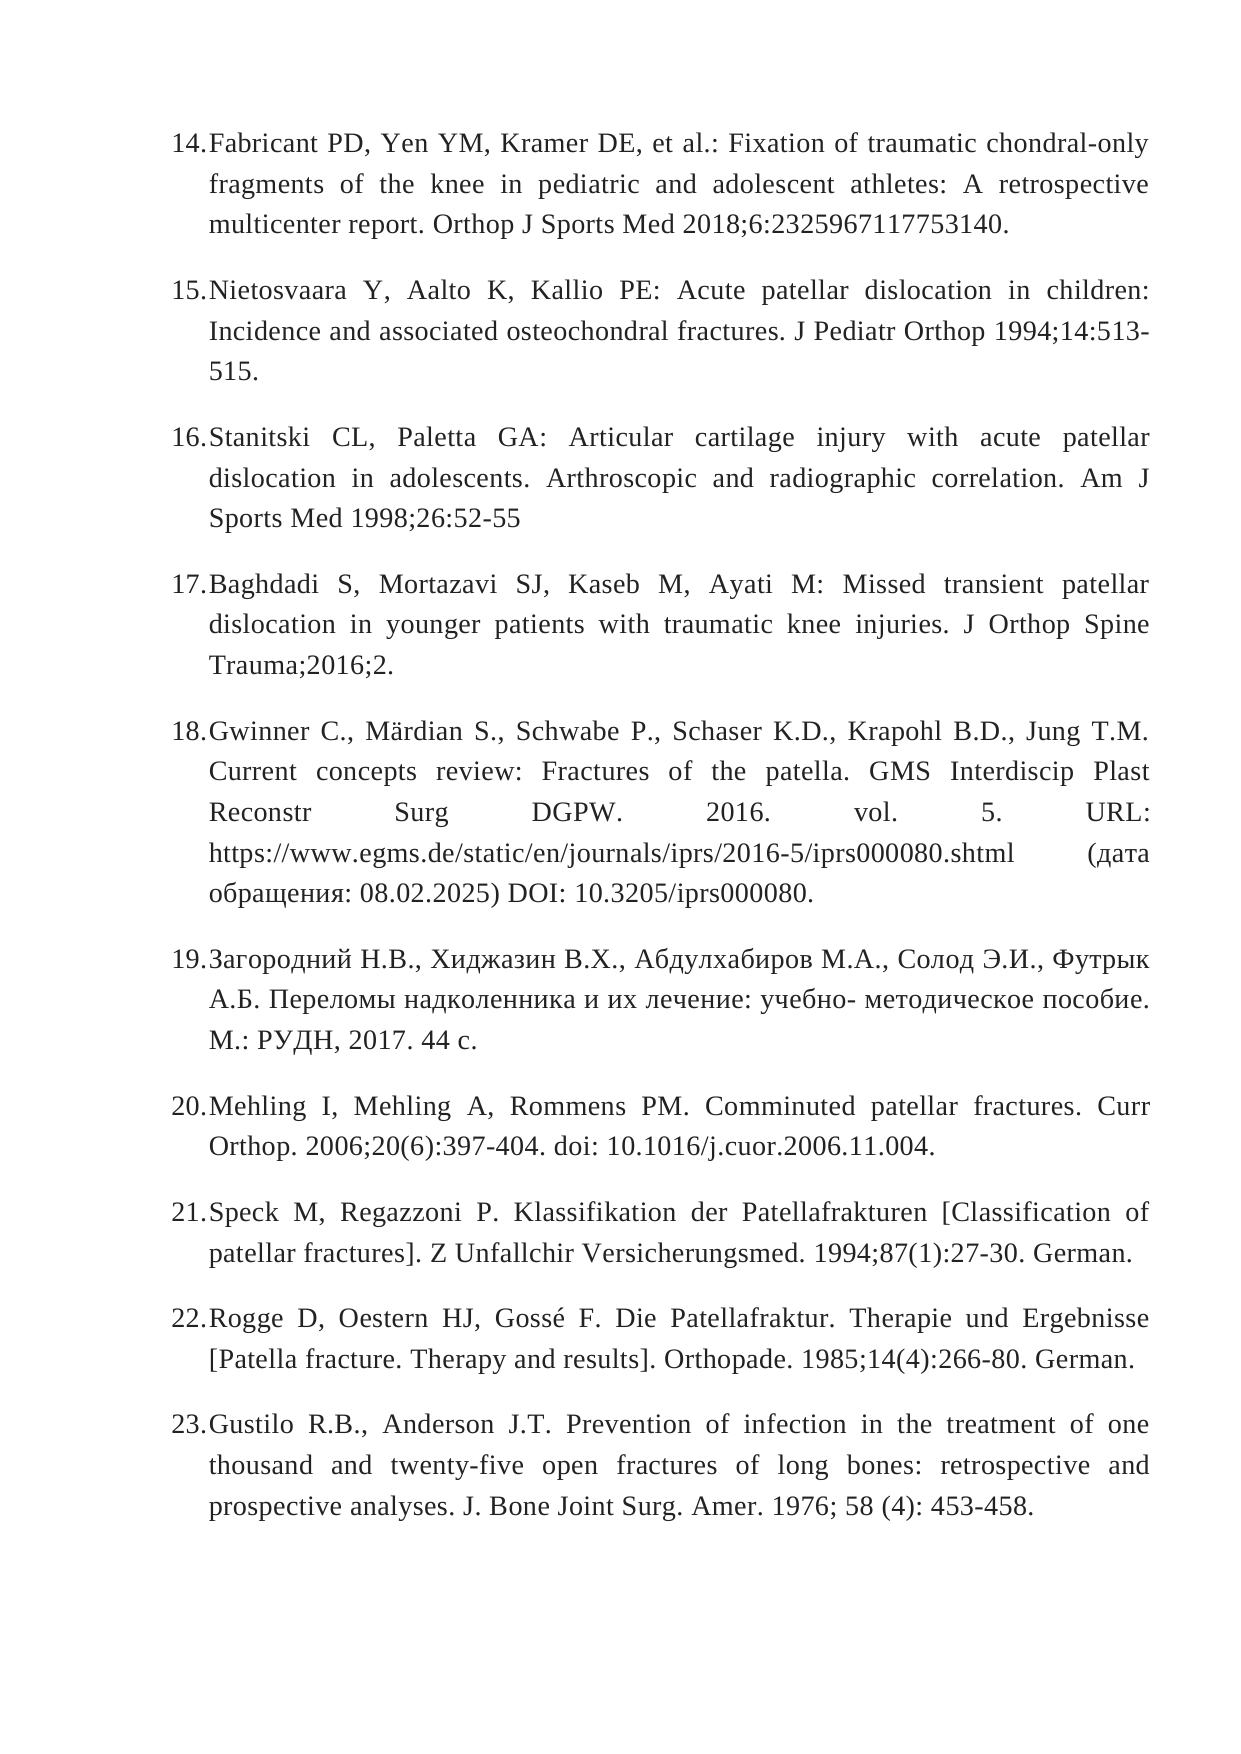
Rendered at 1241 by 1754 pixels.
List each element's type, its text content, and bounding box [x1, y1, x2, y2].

list Rogge D, Oestern HJ, Gossé F. Die Patellafraktur. Therapie und Ergebnisse [Patella fracture. Therapy and results]. Orthopade. 1985;14(4):266-80. German. [171, 1293, 1152, 1374]
list Загородний Н.В., Хиджазин В.Х., Абдулхабиров М.А., Солод Э.И., Футрык А.Б. Переломы надколенника и их лечение: учебно- методическое пособие. М.: РУДН, 2017. 44 с. [171, 934, 1152, 1056]
list Speck M, Regazzoni P. Klassifikation der Patellafrakturen [Classification of patellar fractures]. Z Unfallchir Versicherungsmed. 1994;87(1):27-30. German. [171, 1187, 1152, 1268]
list Gwinner C., Märdian S., Schwabe P., Schaser K.D., Krapohl B.D., Jung T.M. Current concepts review: Fractures of the patella. GMS Interdiscip Plast Reconstr Surg DGPW. 2016. vol. 5. URL: https://www.egms.de/static/en/journals/iprs/2016-5/iprs000080.shtml (дата обращения: 08.02.2025) DOI: 10.3205/iprs000080. [171, 706, 1152, 909]
list Fabricant PD, Yen YM, Kramer DE, et al.: Fixation of traumatic chondral-only fragments of the knee in pediatric and adolescent athletes: A retrospective multicenter report. Orthop J Sports Med 2018;6:2325967117753140. [171, 118, 1152, 240]
list Baghdadi S, Mortazavi SJ, Kaseb M, Ayati M: Missed transient patellar dislocation in younger patients with traumatic knee injuries. J Orthop Spine Trauma;2016;2. [171, 559, 1152, 681]
list Mehling I, Mehling A, Rommens PM. Comminuted patellar fractures. Curr Orthop. 2006;20(6):397-404. doi: 10.1016/j.cuor.2006.11.004. [171, 1081, 1152, 1162]
list Nietosvaara Y, Aalto K, Kallio PE: Acute patellar dislocation in children: Incidence and associated osteochondral fractures. J Pediatr Orthop 1994;14:513-515. [171, 265, 1152, 387]
list Stanitski CL, Paletta GA: Articular cartilage injury with acute patellar dislocation in adolescents. Arthroscopic and radiographic correlation. Am J Sports Med 1998;26:52-55 [171, 412, 1152, 534]
list Gustilo R.B., Anderson J.T. Prevention of infection in the treatment of one thousand and twenty-five open fractures of long bones: retrospective and prospective analyses. J. Bone Joint Surg. Amer. 1976; 58 (4): 453-458. [171, 1399, 1152, 1521]
